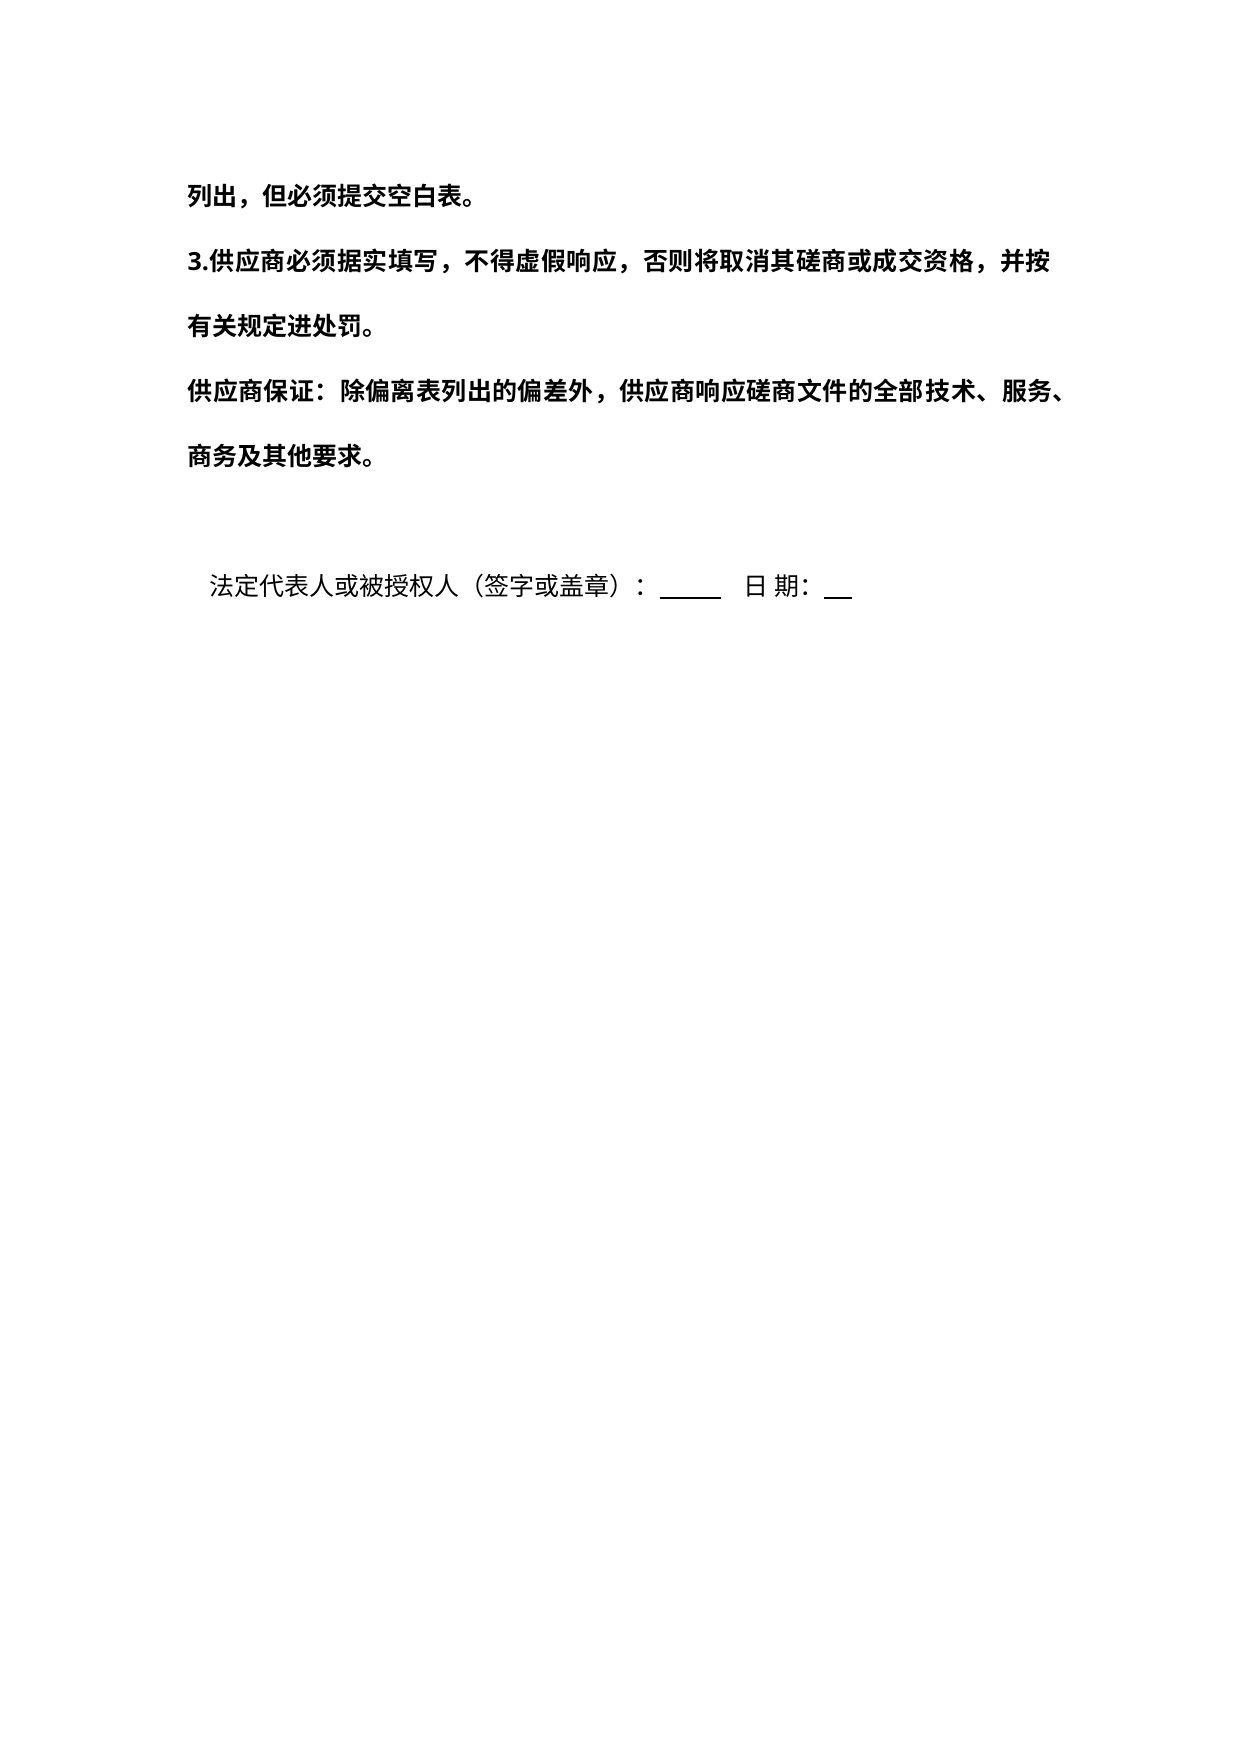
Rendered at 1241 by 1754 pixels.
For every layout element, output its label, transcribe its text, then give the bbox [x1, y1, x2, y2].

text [187, 162, 1053, 227]
text 法定代表人或被授权人（签字或盖章）： 日 期： [209, 552, 1053, 617]
text 3.供应商必须据实填写，不得虚假响应，否则将取消其磋商或成交资格，并按有关规定进处罚。 [187, 227, 1053, 357]
text 供应商保证：除偏离表列出的偏差外，供应商响应磋商文件的全部技术、服务、商务及其他要求。 [187, 357, 1053, 487]
